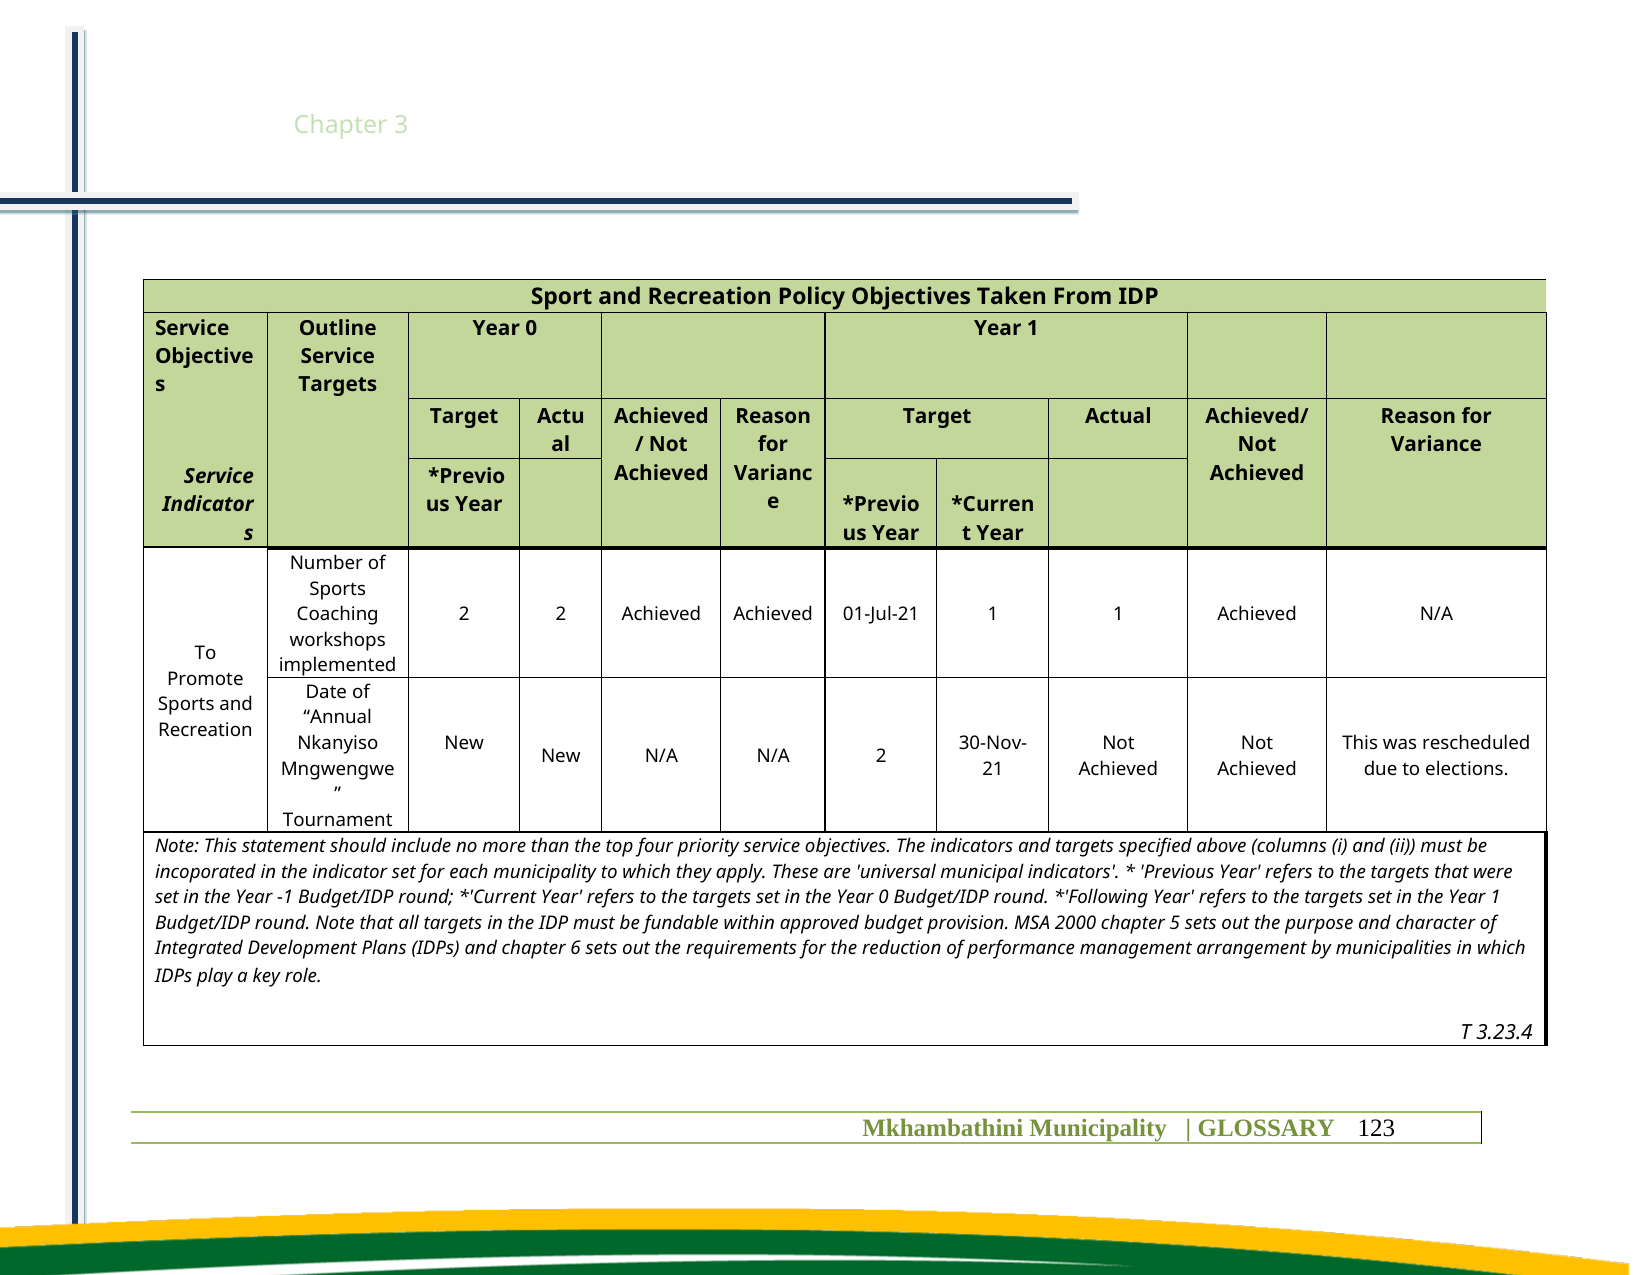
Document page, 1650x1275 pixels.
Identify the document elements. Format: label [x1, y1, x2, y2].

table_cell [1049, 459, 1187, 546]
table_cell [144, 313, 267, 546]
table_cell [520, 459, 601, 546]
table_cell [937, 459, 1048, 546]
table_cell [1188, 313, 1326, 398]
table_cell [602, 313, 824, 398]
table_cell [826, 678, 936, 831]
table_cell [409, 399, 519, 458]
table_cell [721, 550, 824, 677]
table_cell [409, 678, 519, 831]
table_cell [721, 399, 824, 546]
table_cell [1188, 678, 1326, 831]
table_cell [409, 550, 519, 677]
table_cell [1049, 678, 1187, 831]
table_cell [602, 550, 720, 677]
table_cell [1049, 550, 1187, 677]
picture [0, 1208, 1630, 1275]
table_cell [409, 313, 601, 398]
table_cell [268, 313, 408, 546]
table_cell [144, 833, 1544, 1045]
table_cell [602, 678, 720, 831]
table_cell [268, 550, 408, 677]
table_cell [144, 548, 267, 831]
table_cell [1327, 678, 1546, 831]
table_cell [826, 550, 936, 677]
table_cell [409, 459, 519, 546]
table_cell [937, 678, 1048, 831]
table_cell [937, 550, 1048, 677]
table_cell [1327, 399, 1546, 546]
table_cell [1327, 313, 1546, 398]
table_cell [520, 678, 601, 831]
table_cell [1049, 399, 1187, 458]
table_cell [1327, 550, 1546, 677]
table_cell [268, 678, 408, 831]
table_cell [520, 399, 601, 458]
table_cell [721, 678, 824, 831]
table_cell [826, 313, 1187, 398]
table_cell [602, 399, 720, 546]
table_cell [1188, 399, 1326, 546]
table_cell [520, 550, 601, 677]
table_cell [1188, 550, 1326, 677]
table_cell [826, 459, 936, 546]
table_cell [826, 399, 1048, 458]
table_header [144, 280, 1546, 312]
